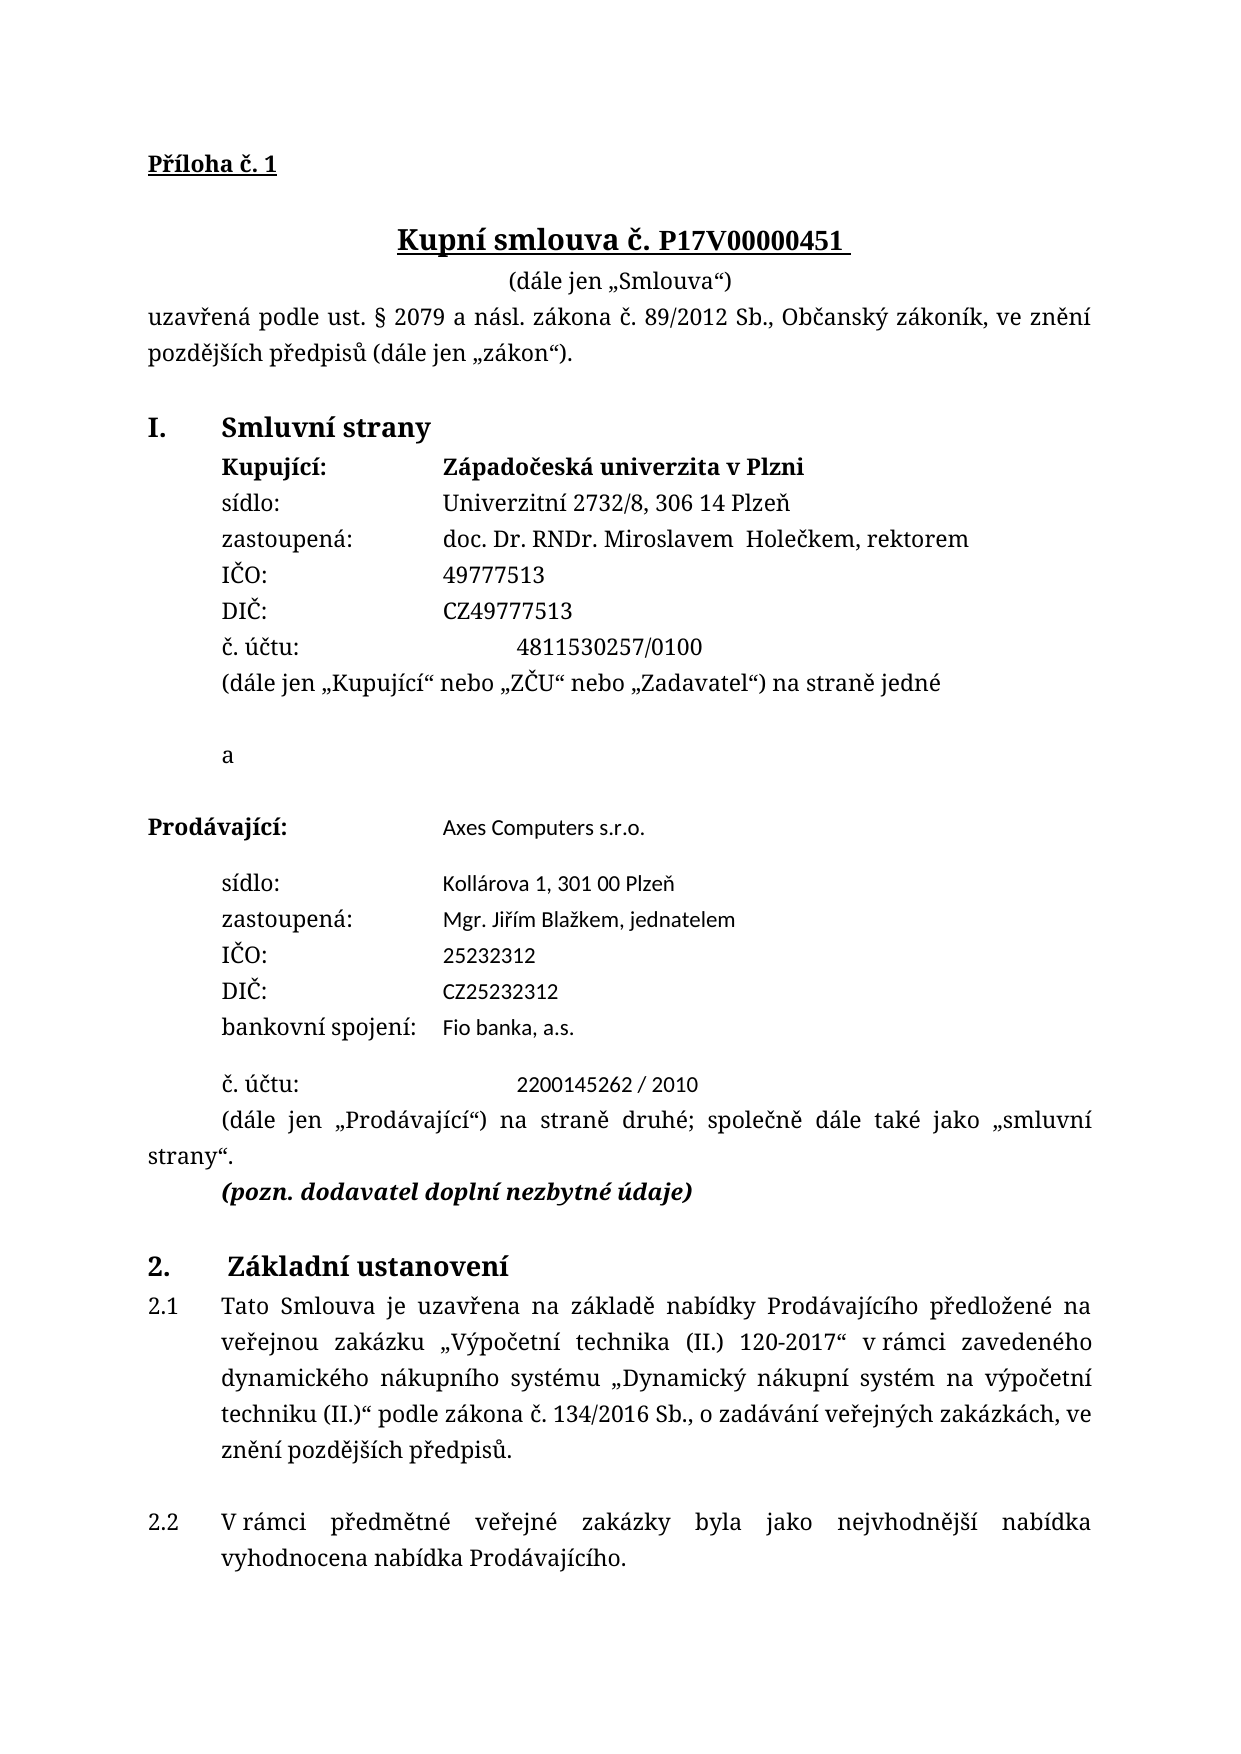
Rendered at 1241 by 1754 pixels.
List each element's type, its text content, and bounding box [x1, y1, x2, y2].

text sídlo: Kollárova 1, 301 00 Plzeň [221, 867, 1093, 899]
text Příloha č. 1 [148, 148, 1093, 179]
text (dále jen „Prodávající“) na straně druhé; společně dále také jako „smluvní strany“. [148, 1104, 1093, 1171]
text zastoupená: Mgr. Jiřím Blažkem, jednatelem [221, 903, 1093, 934]
text č. účtu: 4811530257/0100 [221, 631, 1093, 662]
text IČO: 49777513 [221, 559, 1093, 590]
text DIČ: CZ49777513 [221, 595, 1093, 626]
text uzavřená podle ust. § 2079 a násl. zákona č. 89/2012 Sb., Občanský zákoník, ve znění pozdějších předpisů (dále jen „zákon“). [148, 301, 1093, 368]
text I. Smluvní strany [148, 409, 1093, 446]
text č. účtu: 2200145262 / 2010 [221, 1068, 1093, 1099]
text Kupní smlouva č. P17V00000451 [148, 219, 1093, 259]
text 2.2 V rámci předmětné veřejné zakázky byla jako nejvhodnější nabídka vyhodnocena nabídka Prodávajícího. [148, 1506, 1093, 1573]
text a [221, 739, 1093, 770]
text (pozn. dodavatel doplní nezbytné údaje) [148, 1176, 1093, 1207]
text zastoupená: doc. Dr. RNDr. Miroslavem Holečkem, rektorem [221, 523, 1093, 554]
text Kupující: Západočeská univerzita v Plzni [221, 451, 1093, 482]
text IČO: 25232312 [221, 939, 1093, 971]
text (dále jen „Smlouva“) [148, 265, 1093, 296]
text 2.1 Tato Smlouva je uzavřena na základě nabídky Prodávajícího předložené na veřejnou zakázku „Výpočetní technika (II.) 120-2017“ v rámci zavedeného dynamického nákupního systému „Dynamický nákupní systém na výpočetní techniku (II.)“ podle zákona č. 134/2016 Sb., o zadávání veřejných zakázkách, ve znění pozdějších předpisů. [148, 1290, 1093, 1465]
text (dále jen „Kupující“ nebo „ZČU“ nebo „Zadavatel“) na straně jedné [221, 667, 1093, 698]
text bankovní spojení: Fio banka, a.s. [148, 1011, 1093, 1042]
text sídlo: Univerzitní 2732/8, 306 14 Plzeň [221, 487, 1093, 518]
text Prodávající: Axes Computers s.r.o. [148, 811, 1093, 842]
text DIČ: CZ25232312 [221, 975, 1093, 1006]
text 2. Základní ustanovení [148, 1248, 1093, 1284]
